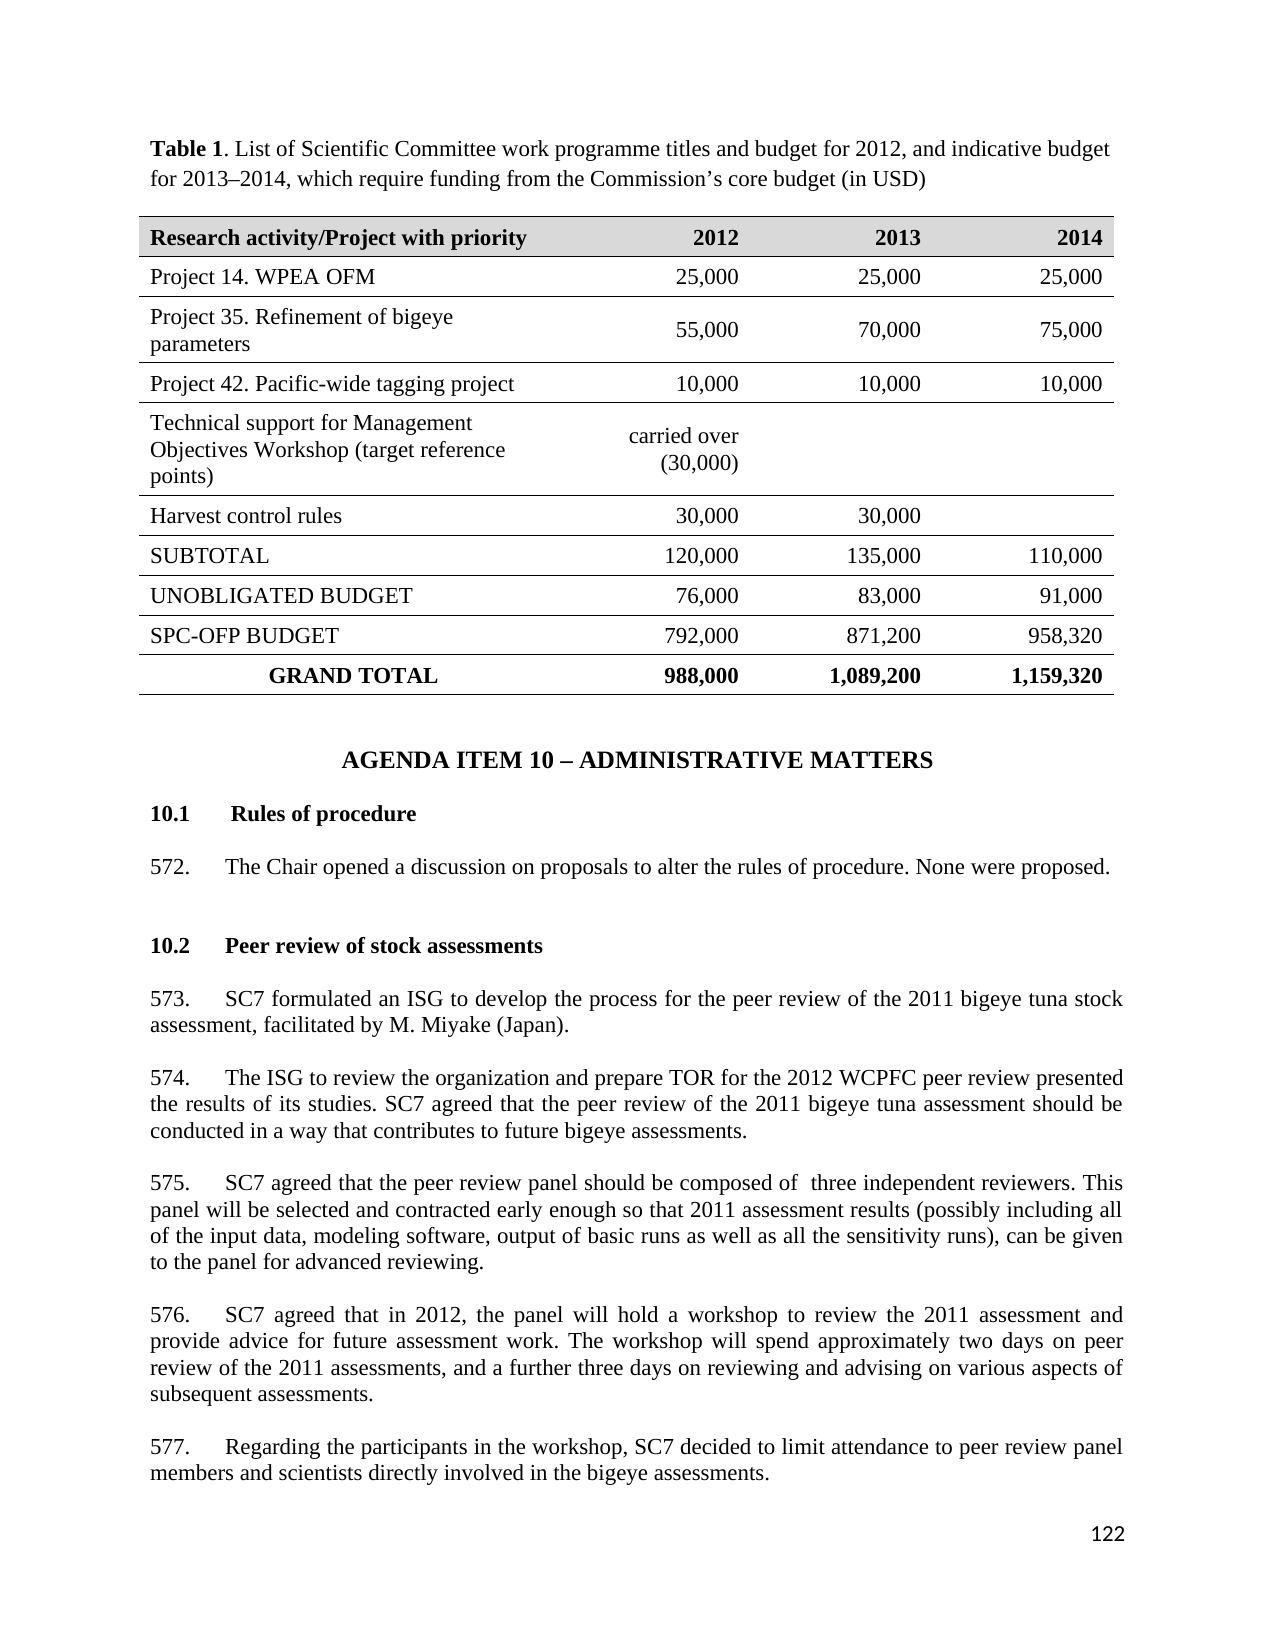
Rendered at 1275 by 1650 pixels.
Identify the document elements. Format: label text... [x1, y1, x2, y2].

subtitle AGENDA ITEM 10 – ADMINISTRATIVE MATTERS [150, 745, 1125, 774]
list SC7 agreed that the peer review panel should be composed of three independent reviewers. This panel will be selected and contracted early enough so that 2011 assessment results (possibly including all of the input data, modeling software, output of basic runs as well as all the sensitivity runs), can be given to the panel for advanced reviewing. [150, 1169, 1125, 1275]
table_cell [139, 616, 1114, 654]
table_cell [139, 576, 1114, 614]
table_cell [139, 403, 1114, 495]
list Regarding the participants in the workshop, SC7 decided to limit attendance to peer review panel members and scientists directly involved in the bigeye assessments. [150, 1433, 1125, 1486]
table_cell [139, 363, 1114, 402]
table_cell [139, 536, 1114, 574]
text 10.1 Rules of procedure [150, 800, 1125, 827]
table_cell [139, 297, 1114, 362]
list SC7 formulated an ISG to develop the process for the peer review of the 2011 bigeye tuna stock assessment, facilitated by M. Miyake (Japan). [150, 985, 1125, 1038]
text Table 1. List of Scientific Committee work programme titles and budget for 2012, and indicative budget for 2013–2014, which require funding from the Commission’s core budget (in USD) [150, 135, 1125, 192]
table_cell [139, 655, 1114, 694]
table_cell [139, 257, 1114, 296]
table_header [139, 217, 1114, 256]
text 10.2 Peer review of stock assessments [150, 932, 1125, 958]
list The Chair opened a discussion on proposals to alter the rules of procedure. None were proposed. [150, 853, 1125, 879]
list SC7 agreed that in 2012, the panel will hold a workshop to review the 2011 assessment and provide advice for future assessment work. The workshop will spend approximately two days on peer review of the 2011 assessments, and a further three days on reviewing and advising on various aspects of subsequent assessments. [150, 1301, 1125, 1407]
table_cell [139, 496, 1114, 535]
list The ISG to review the organization and prepare TOR for the 2012 WCPFC peer review presented the results of its studies. SC7 agreed that the peer review of the 2011 bigeye tuna assessment should be conducted in a way that contributes to future bigeye assessments. [150, 1064, 1125, 1143]
